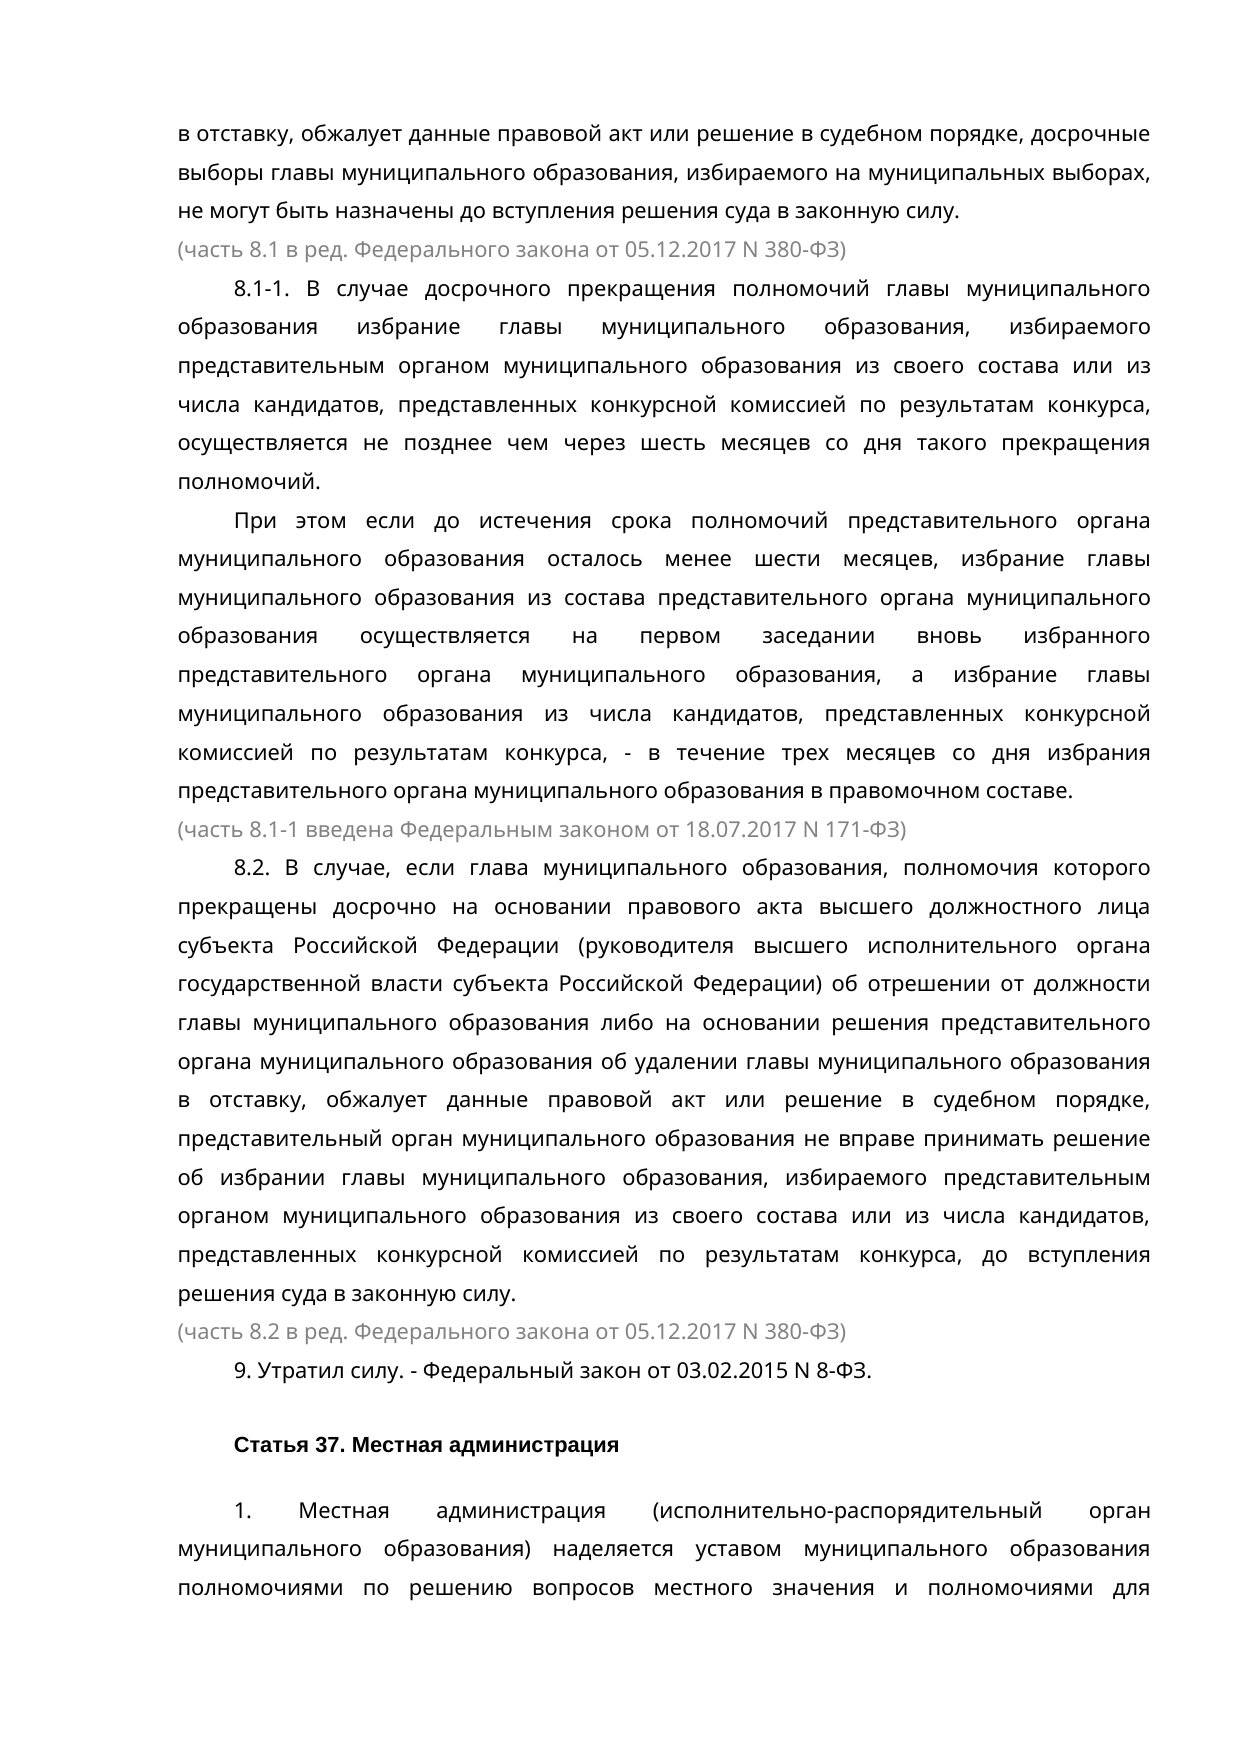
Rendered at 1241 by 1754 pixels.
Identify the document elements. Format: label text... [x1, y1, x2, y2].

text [177, 1494, 1152, 1602]
text При этом если до истечения срока полномочий представительного органа муниципального образования осталось менее шести месяцев, избрание главы муниципального образования из состава представительного органа муниципального образования осуществляется на первом заседании вновь избранного представительного органа муниципального образования, а избрание главы муниципального образования из числа кандидатов, представленных конкурсной комиссией по результатам конкурса, - в течение трех месяцев со дня избрания представительного органа муниципального образования в правомочном составе. [177, 504, 1152, 805]
text 8.1-1. В случае досрочного прекращения полномочий главы муниципального образования избрание главы муниципального образования, избираемого представительным органом муниципального образования из своего состава или из числа кандидатов, представленных конкурсной комиссией по результатам конкурса, осуществляется не позднее чем через шесть месяцев со дня такого прекращения полномочий. [177, 273, 1152, 496]
text (часть 8.1 в ред. Федерального закона от 05.12.2017 N 380-ФЗ) [177, 234, 1152, 264]
text (часть 8.2 в ред. Федерального закона от 05.12.2017 N 380-ФЗ) [177, 1316, 1152, 1346]
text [177, 118, 1152, 225]
text (часть 8.1-1 введена Федеральным законом от 18.07.2017 N 171-ФЗ) [177, 814, 1152, 843]
text 8.2. В случае, если глава муниципального образования, полномочия которого прекращены досрочно на основании правового акта высшего должностного лица субъекта Российской Федерации (руководителя высшего исполнительного органа государственной власти субъекта Российской Федерации) об отрешении от должности главы муниципального образования либо на основании решения представительного органа муниципального образования об удалении главы муниципального образования в отставку, обжалует данные правовой акт или решение в судебном порядке, представительный орган муниципального образования не вправе принимать решение об избрании главы муниципального образования, избираемого представительным органом муниципального образования из своего состава или из числа кандидатов, представленных конкурсной комиссией по результатам конкурса, до вступления решения суда в законную силу. [177, 852, 1152, 1307]
text 9. Утратил силу. - Федеральный закон от 03.02.2015 N 8-ФЗ. [177, 1355, 1152, 1384]
text Статья 37. Местная администрация [177, 1432, 1152, 1457]
